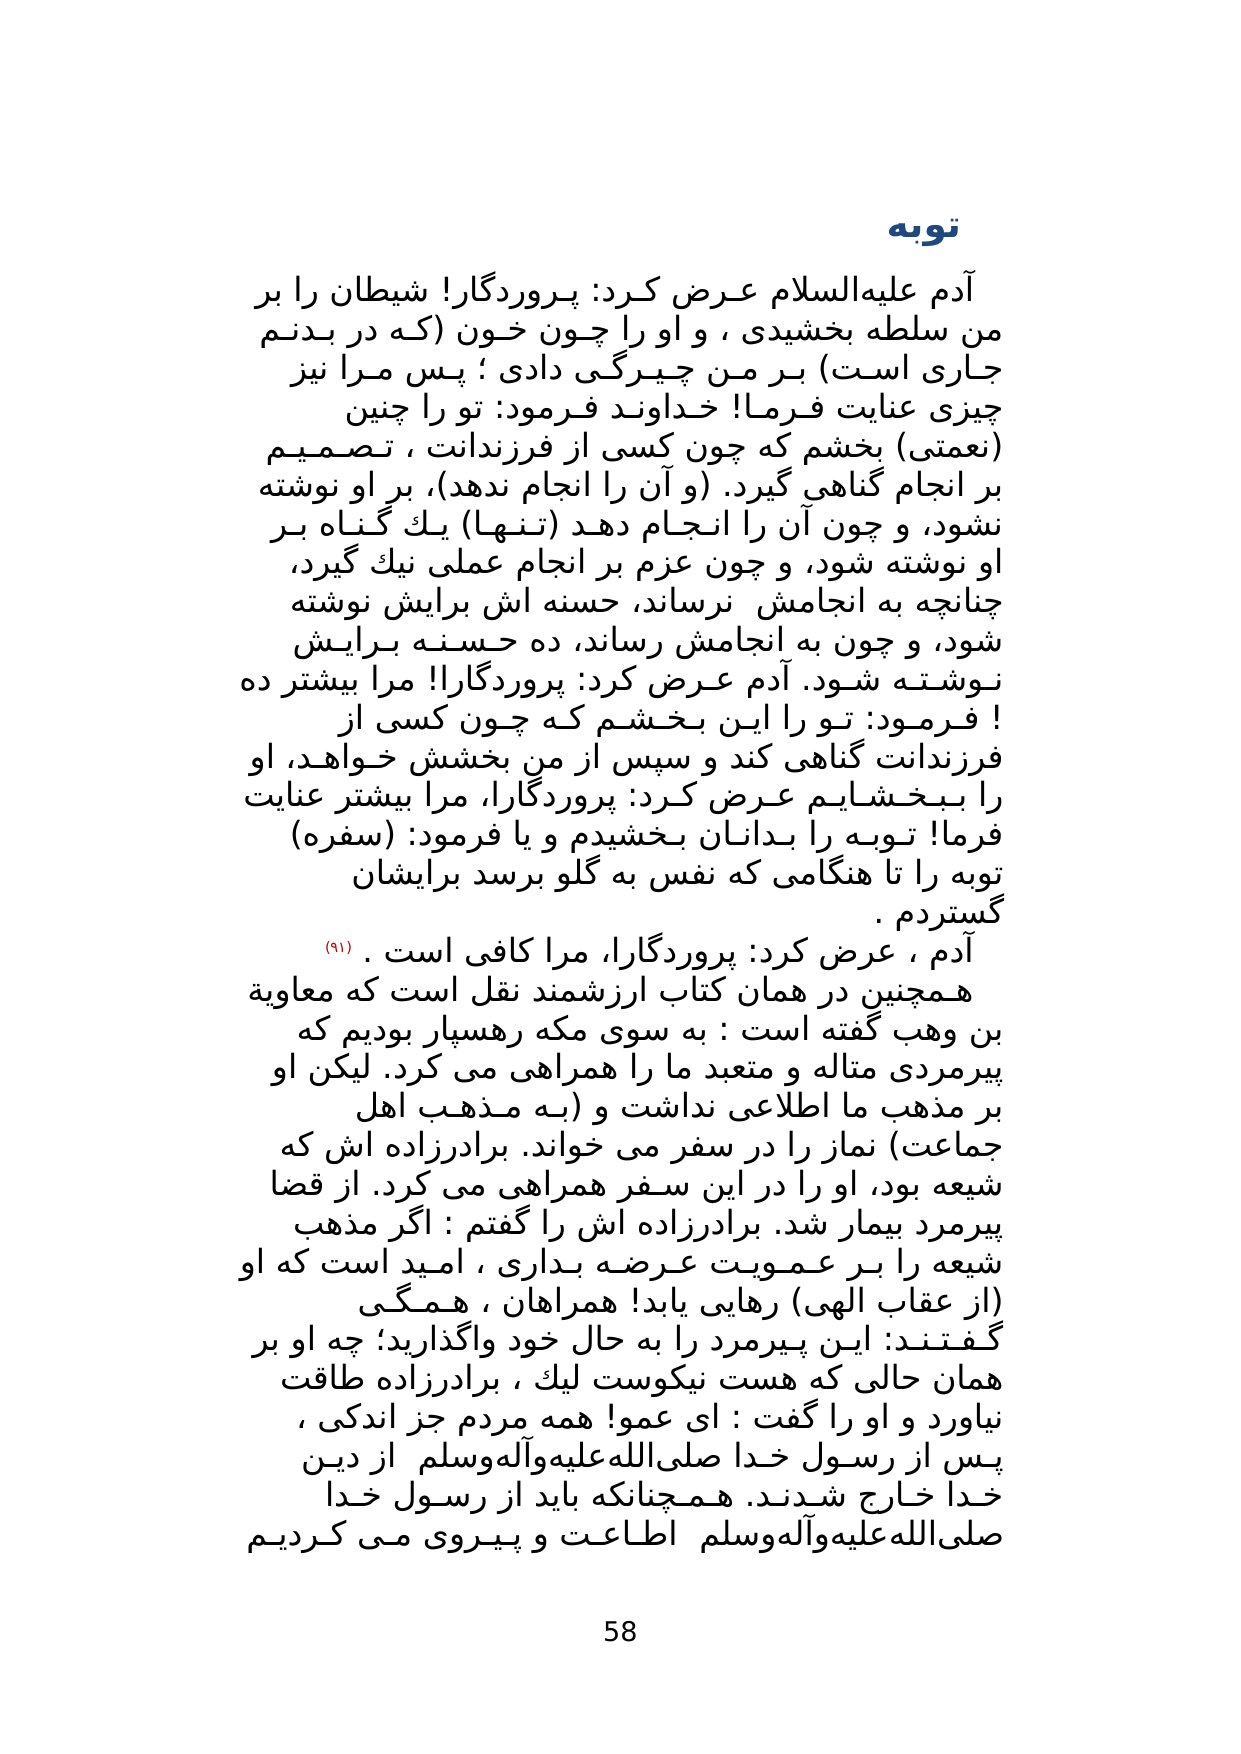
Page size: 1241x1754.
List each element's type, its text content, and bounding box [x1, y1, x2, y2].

subtitle توبه [236, 202, 1004, 246]
text آدم عليه‌السلام عـرض كـرد: پـروردگار! شيطان را بر من سلطه بخشيدى ، و او را چـون خـون (كـه در بـدنـم جـارى اسـت) بـر مـن چـيـرگـى دادى ؛ پـس مـرا نيز چيزى عنايت فـرمـا! خـداونـد فـرمود: تو را چنين (نعمتى) بخشم كه چون كسى از فرزندانت ، تـصـمـيـم بر انجام گناهى گيرد. (و آن را انجام ندهد)، بر او نوشته نشود، و چون آن را انـجـام دهـد (تـنـهـا) يـك گـنـاه بـر او نوشته شود، و چون عزم بر انجام عملى نيك گيرد، چنانچه به انجامش ‍ نرساند، حسنه اش برايش نوشته شود، و چون به انجامش رساند، ده حـسـنـه بـرايـش نـوشـتـه شـود. آدم عـرض كرد: پروردگارا! مرا بيشتر ده ! فـرمـود: تـو را ايـن بـخـشـم كـه چـون كسى از فرزندانت گناهى كند و سپس از من بخشش خـواهـد، او را بـبـخـشـايـم عـرض كـرد: پروردگارا، مرا بيشتر عنايت فرما! تـوبـه را بـدانـان بـخشيدم و يا فرمود: (سفره) توبه را تا هنگامى كه نفس به گلو برسد برايشان گستردم . [236, 271, 1004, 931]
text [236, 970, 1004, 1553]
text آدم ، عرض كرد: پروردگارا، مرا كافى است . (٩١) [236, 931, 1004, 970]
